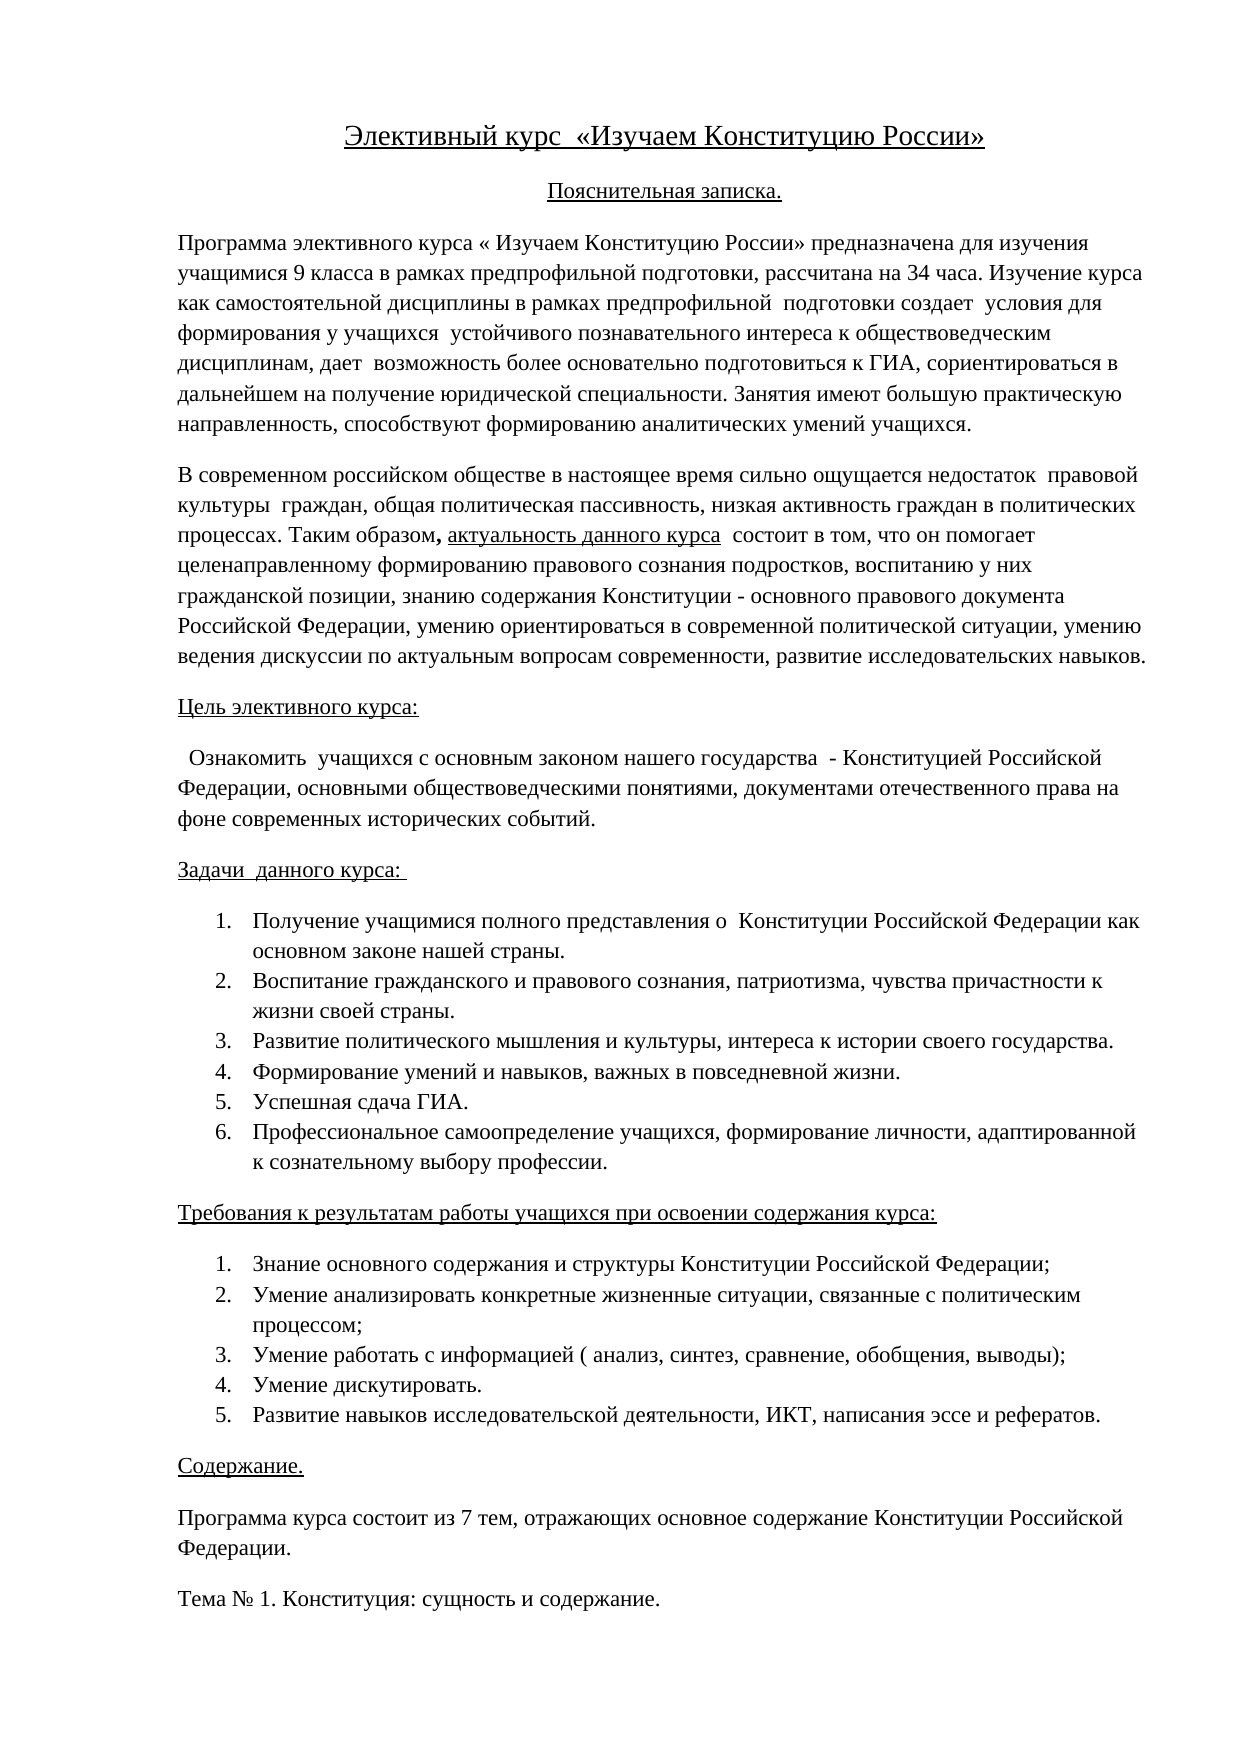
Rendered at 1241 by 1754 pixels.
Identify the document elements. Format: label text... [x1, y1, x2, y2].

text Требования к результатам работы учащихся при освоении содержания курса: [177, 1199, 1152, 1226]
text Цель элективного курса: [177, 693, 1152, 719]
list Воспитание гражданского и правового сознания, патриотизма, чувства причастности к жизни своей страны. [215, 967, 1152, 1024]
list Развитие политического мышления и культуры, интереса к истории своего государства. [215, 1027, 1152, 1054]
text Содержание. [177, 1452, 1152, 1479]
list Развитие навыков исследовательской деятельности, ИКТ, написания эссе и рефератов. [215, 1401, 1152, 1428]
list Знание основного содержания и структуры Конституции Российской Федерации; [215, 1250, 1152, 1277]
text Пояснительная записка. [177, 177, 1152, 204]
list Получение учащимися полного представления о Конституции Российской Федерации как основном законе нашей страны. [215, 907, 1152, 963]
text Задачи данного курса: [177, 856, 1152, 882]
list Умение анализировать конкретные жизненные ситуации, связанные с политическим процессом; [215, 1281, 1152, 1337]
text В современном российском обществе в настоящее время сильно ощущается недостаток правовой культуры граждан, общая политическая пассивность, низкая активность граждан в политических процессах. Таким образом, актуальность данного курса состоит в том, что он помогает целенаправленному формированию правового сознания подростков, воспитанию у них гражданской позиции, знанию содержания Конституции - основного правового документа Российской Федерации, умению ориентироваться в современной политической ситуации, умению ведения дискуссии по актуальным вопросам современности, развитие исследовательских навыков. [177, 461, 1152, 668]
list Умение работать с информацией ( анализ, синтез, сравнение, обобщения, выводы); [215, 1341, 1152, 1367]
list Профессиональное самоопределение учащихся, формирование личности, адаптированной к сознательному выбору профессии. [215, 1118, 1152, 1175]
list Успешная сдача ГИА. [215, 1088, 1152, 1114]
list Формирование умений и навыков, важных в повседневной жизни. [215, 1058, 1152, 1084]
text Программа элективного курса « Изучаем Конституцию России» предназначена для изучения учащимися 9 класса в рамках предпрофильной подготовки, рассчитана на 34 часа. Изучение курса как самостоятельной дисциплины в рамках предпрофильной подготовки создает условия для формирования у учащихся устойчивого познавательного интереса к обществоведческим дисциплинам, дает возможность более основательно подготовиться к ГИА, сориентироваться в дальнейшем на получение юридической специальности. Занятия имеют большую практическую направленность, способствуют формированию аналитических умений учащихся. [177, 228, 1152, 436]
text Программа курса состоит из 7 тем, отражающих основное содержание Конституции Российской Федерации. [177, 1503, 1152, 1560]
text Элективный курс «Изучаем Конституцию России» [177, 118, 1152, 152]
text Тема № 1. Конституция: сущность и содержание. [177, 1585, 1152, 1611]
list Умение дискутировать. [215, 1371, 1152, 1398]
text Ознакомить учащихся с основным законом нашего государства - Конституцией Российской Федерации, основными обществоведческими понятиями, документами отечественного права на фоне современных исторических событий. [177, 744, 1152, 831]
